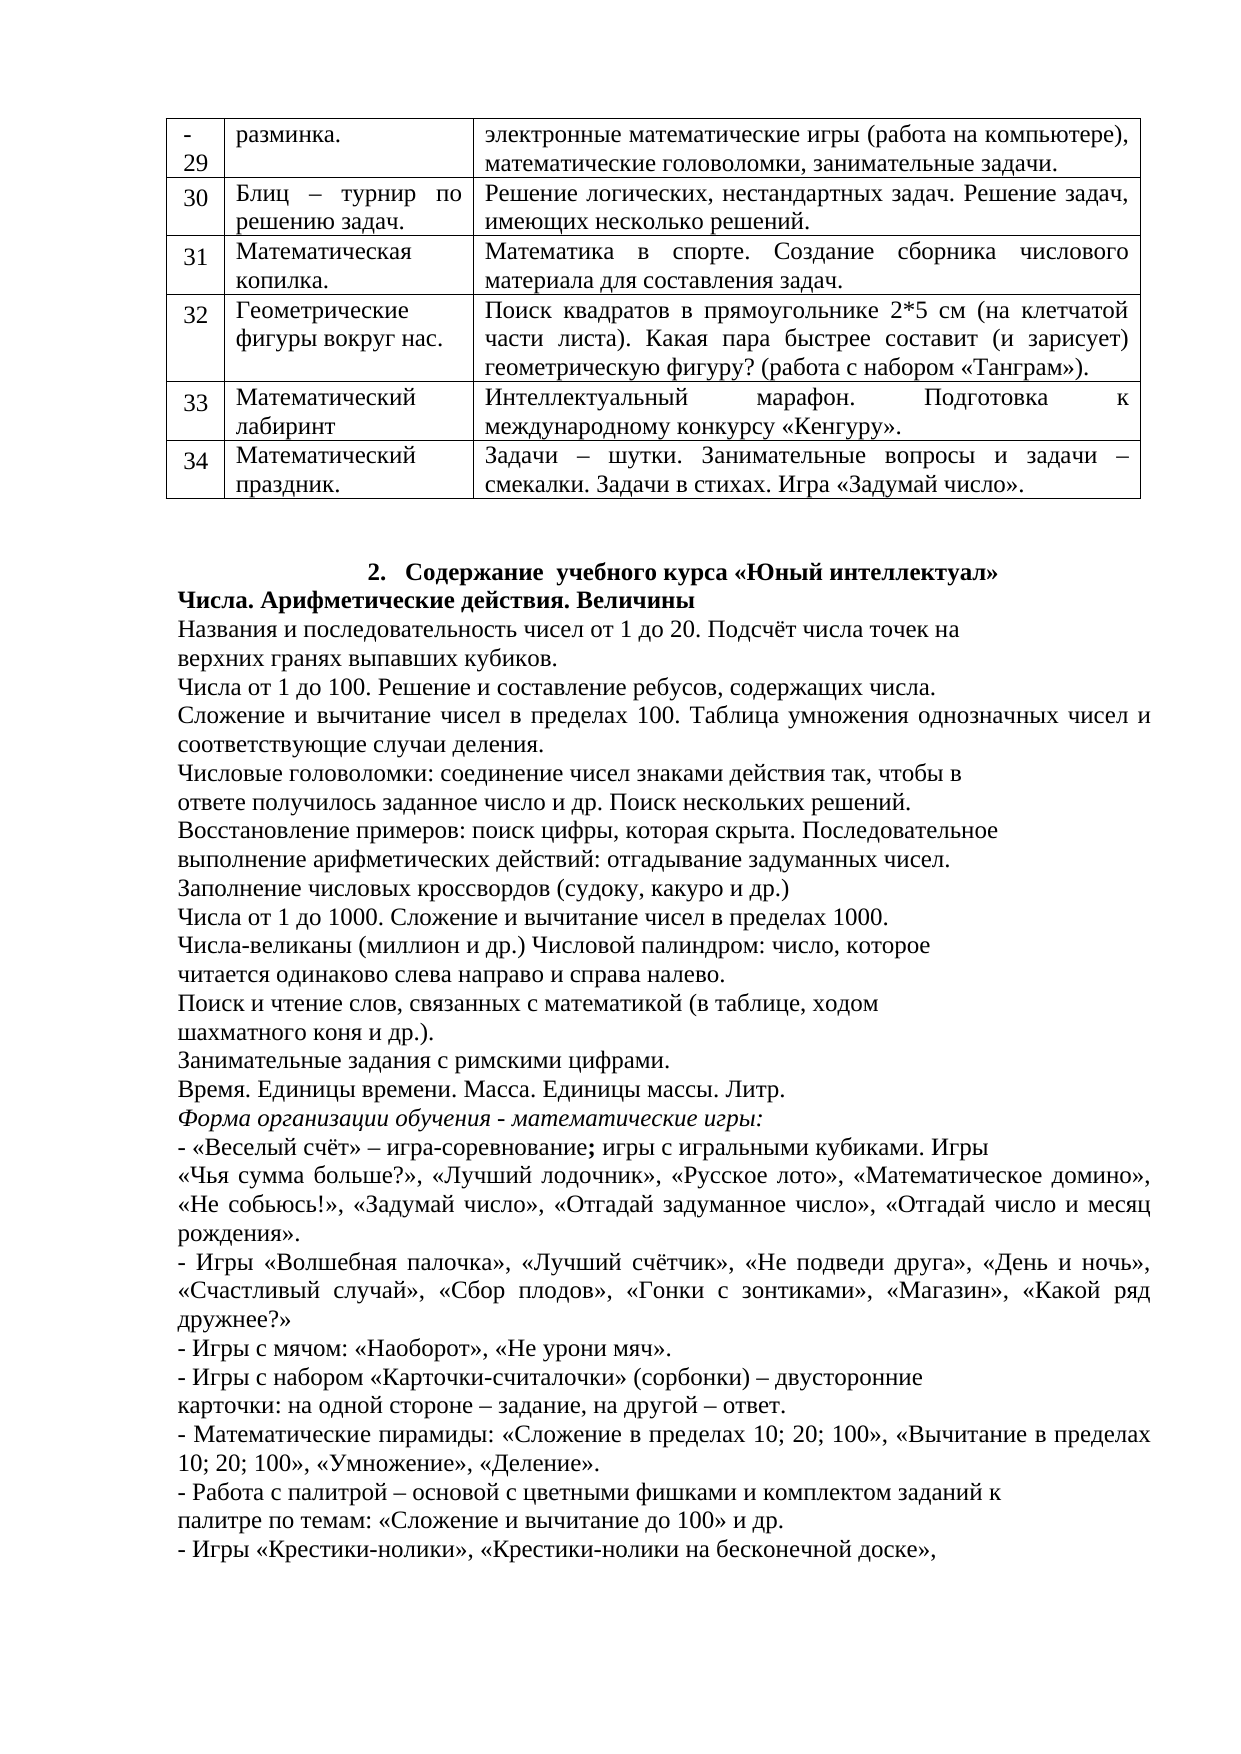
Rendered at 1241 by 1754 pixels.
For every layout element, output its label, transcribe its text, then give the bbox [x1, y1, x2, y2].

text Числа от 1 до 1000. Сложение и вычитание чисел в пределах 1000. [177, 902, 1152, 930]
text Занимательные задания с римскими цифрами. [177, 1045, 1152, 1074]
table_cell Математическая копилка. [225, 236, 473, 294]
text Названия и последовательность чисел от 1 до 20. Подсчёт числа точек на [177, 614, 1152, 643]
table_cell Геометрические фигуры вокруг нас. [225, 295, 473, 381]
text - Игры «Волшебная палочка», «Лучший счётчик», «Не подведи друга», «День и ночь», «Счастливый случай», «Сбор плодов», «Гонки с зонтиками», «Магазин», «Какой ряд дружнее?» [177, 1247, 1152, 1333]
text палитре по темам: «Сложение и вычитание до 100» и др. [177, 1505, 1152, 1534]
table_cell Блиц – турнир по решению задач. [225, 178, 473, 235]
table_cell Математика в спорте. Создание сборника числового материала для составления задач. [474, 236, 1140, 294]
table_cell 33 [167, 382, 224, 439]
table_cell Математический лабиринт [225, 382, 473, 439]
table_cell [474, 119, 1140, 177]
text шахматного коня и др.). [177, 1017, 1152, 1045]
text ответе получилось заданное число и др. Поиск нескольких решений. [177, 787, 1152, 815]
text Числа-великаны (миллион и др.) Числовой палиндром: число, которое [177, 930, 1152, 959]
text - Игры с набором «Карточки-считалочки» (сорбонки) – двусторонние [177, 1362, 1152, 1390]
text Время. Единицы времени. Масса. Единицы массы. Литр. [177, 1074, 1152, 1103]
table_cell 30 [167, 178, 224, 235]
text «Чья сумма больше?», «Лучший лодочник», «Русское лото», «Математическое домино», «Не собьюсь!», «Задумай число», «Отгадай задуманное число», «Отгадай число и месяц рождения». [177, 1160, 1152, 1247]
table_cell 34 [167, 441, 224, 498]
text - Игры с мячом: «Наоборот», «Не урони мяч». [177, 1333, 1152, 1362]
text выполнение арифметических действий: отгадывание задуманных чисел. [177, 844, 1152, 873]
table_cell Интеллектуальный марафон. Подготовка к международному конкурсу «Кенгуру». [474, 382, 1140, 439]
text Форма организации обучения - математические игры: [177, 1103, 1152, 1132]
table_cell 31 [167, 236, 224, 294]
table_cell Задачи – шутки. Занимательные вопросы и задачи – смекалки. Задачи в стихах. Игра «Задумай число». [474, 441, 1140, 498]
text карточки: на одной стороне – задание, на другой – ответ. [177, 1390, 1152, 1419]
table_cell 28 - 29 [167, 119, 224, 177]
text Восстановление примеров: поиск цифры, которая скрыта. Последовательное [177, 815, 1152, 844]
text - Работа с палитрой – основой с цветными фишками и комплектом заданий к [177, 1477, 1152, 1505]
table_cell Решение логических, нестандартных задач. Решение задач, имеющих несколько решений. [474, 178, 1140, 235]
table_cell Поиск квадратов в прямоугольнике 2*5 см (на клетчатой части листа). Какая пара быстрее составит (и зарисует) геометрическую фигуру? (работа с набором «Танграм»). [474, 295, 1140, 381]
text - Математические пирамиды: «Сложение в пределах 10; 20; 100», «Вычитание в пределах 10; 20; 100», «Умножение», «Деление». [177, 1419, 1152, 1477]
text Поиск и чтение слов, связанных с математикой (в таблице, ходом [177, 988, 1152, 1017]
text Числа. Арифметические действия. Величины [177, 585, 1152, 614]
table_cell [225, 119, 473, 177]
table_cell 32 [167, 295, 224, 381]
text Числа от 1 до 100. Решение и составление ребусов, содержащих числа. [177, 672, 1152, 700]
text - Игры «Крестики-нолики», «Крестики-нолики на бесконечной доске», [177, 1534, 1152, 1563]
text читается одинаково слева направо и справа налево. [177, 959, 1152, 988]
text Заполнение числовых кроссвордов (судоку, какуро и др.) [177, 873, 1152, 902]
text Сложение и вычитание чисел в пределах 100. Таблица умножения однозначных чисел и соответствующие случаи деления. [177, 700, 1152, 758]
text Числовые головоломки: соединение чисел знаками действия так, чтобы в [177, 758, 1152, 787]
text - «Веселый счёт» – игра-соревнование; игры с игральными кубиками. Игры [177, 1132, 1152, 1160]
table_cell Математический праздник. [225, 441, 473, 498]
list Содержание учебного курса «Юный интеллектуал» [215, 557, 1152, 585]
text верхних гранях выпавших кубиков. [177, 643, 1152, 672]
